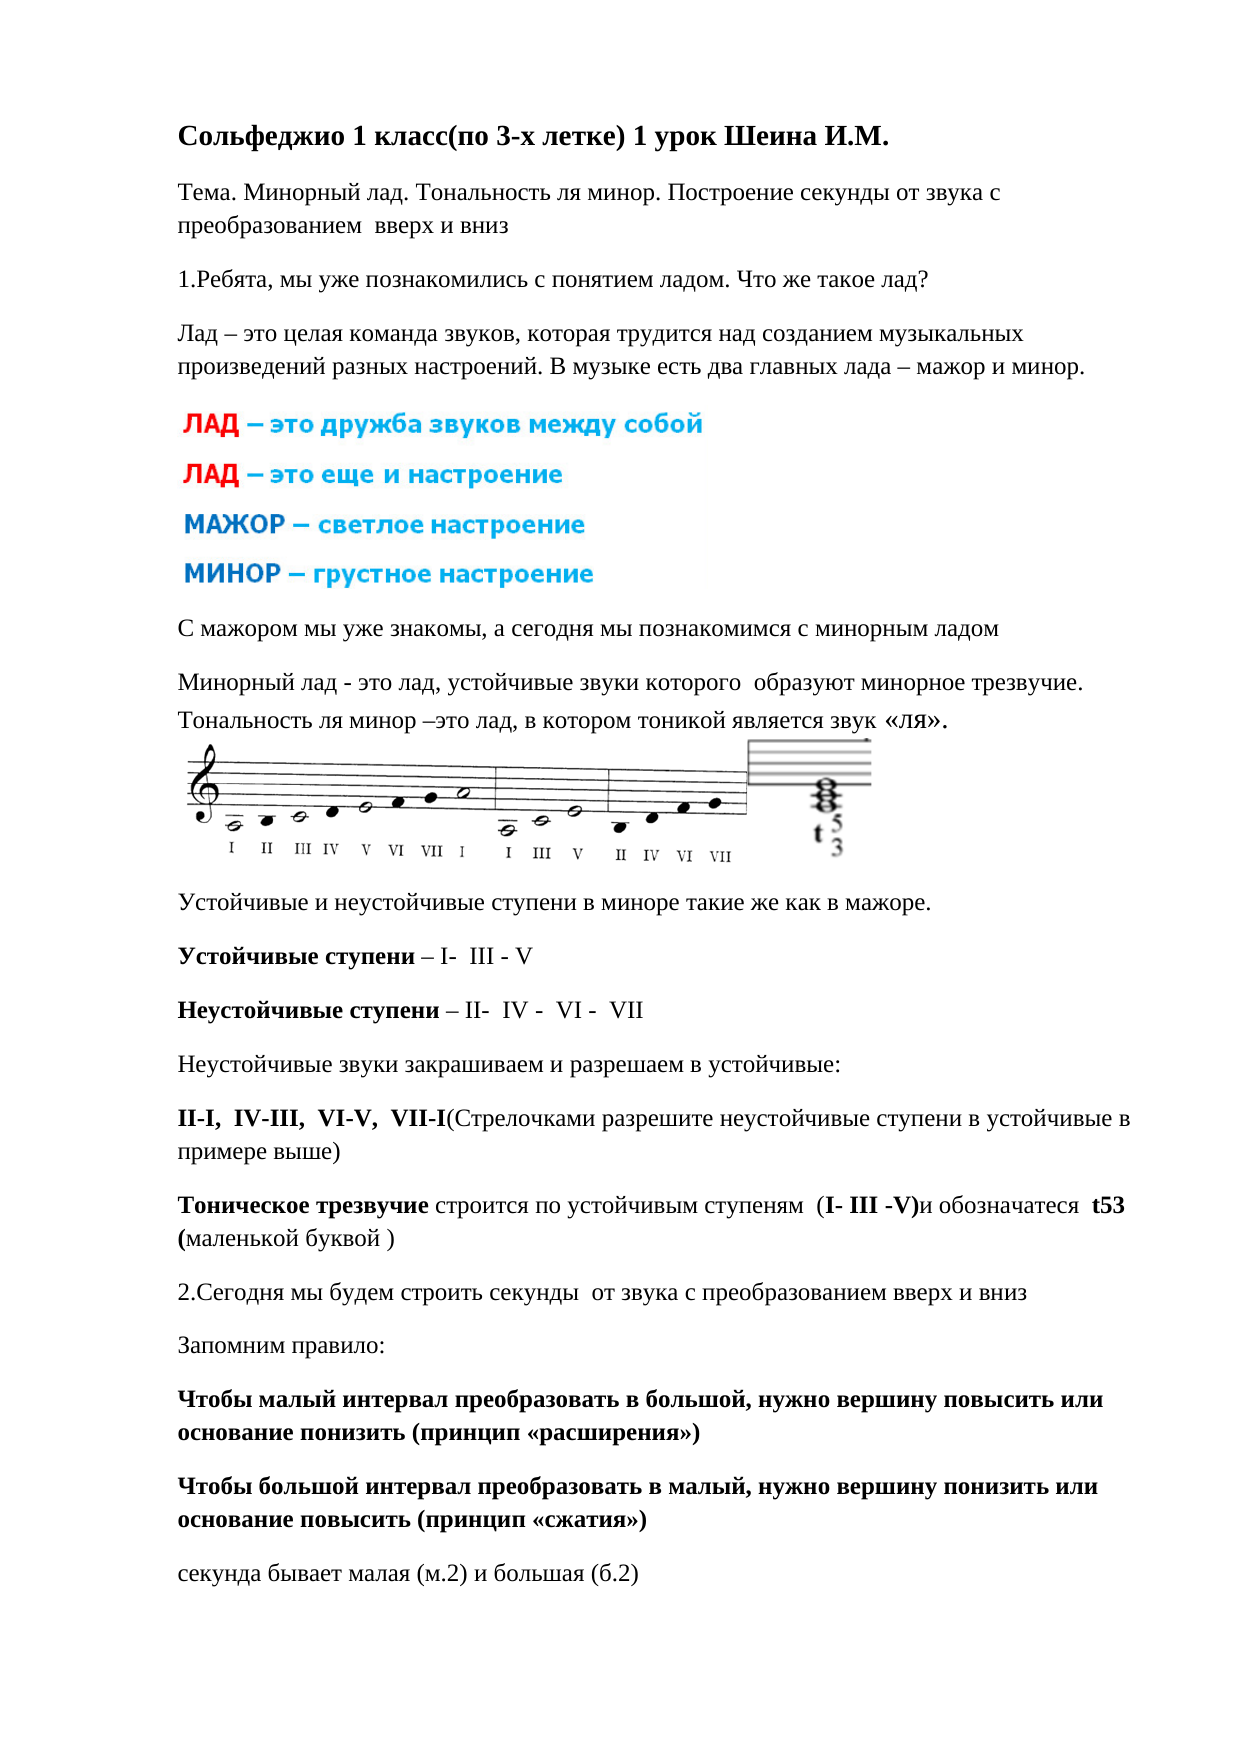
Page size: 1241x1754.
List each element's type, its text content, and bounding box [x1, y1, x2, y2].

text Устойчивые ступени – I- III - V [177, 941, 1152, 970]
text секунда бывает малая (м.2) и большая (б.2) [177, 1558, 1152, 1587]
text Запомним правило: [177, 1331, 1152, 1359]
picture [177, 738, 872, 863]
picture [177, 405, 709, 589]
text Лад – это целая команда звуков, которая трудится над созданием музыкальных произведений разных настроений. В музыке есть два главных лада – мажор и минор. [177, 318, 1152, 380]
text 2.Сегодня мы будем строить секунды от звука с преобразованием вверх и вниз [177, 1277, 1152, 1305]
text Чтобы малый интервал преобразовать в большой, нужно вершину повысить или основание понизить (принцип «расширения») [177, 1384, 1152, 1446]
text С мажором мы уже знакомы, а сегодня мы познакомимся с минорным ладом [177, 613, 1152, 642]
text Тема. Минорный лад. Тональность ля минор. Построение секунды от звука с преобразованием вверх и вниз [177, 177, 1152, 239]
text Неустойчивые звуки закрашиваем и разрешаем в устойчивые: [177, 1049, 1152, 1078]
text Сольфеджио 1 класс(по 3-х летке) 1 урок Шеина И.М. [177, 118, 1152, 152]
text 1.Ребята, мы уже познакомились с понятием ладом. Что же такое лад? [177, 264, 1152, 293]
text Неустойчивые ступени – II- IV - VI - VII [177, 995, 1152, 1024]
text II-I, IV-III, VI-V, VII-I(Стрелочками разрешите неустойчивые ступени в устойчивые в примере выше) [177, 1103, 1152, 1165]
text Чтобы большой интервал преобразовать в малый, нужно вершину понизить или основание повысить (принцип «сжатия») [177, 1471, 1152, 1533]
text Устойчивые и неустойчивые ступени в миноре такие же как в мажоре. [177, 887, 1152, 916]
text Тоническое трезвучие строится по устойчивым ступеням (I- III -V)и обозначатеся t53 (маленькой буквой ) [177, 1190, 1152, 1252]
